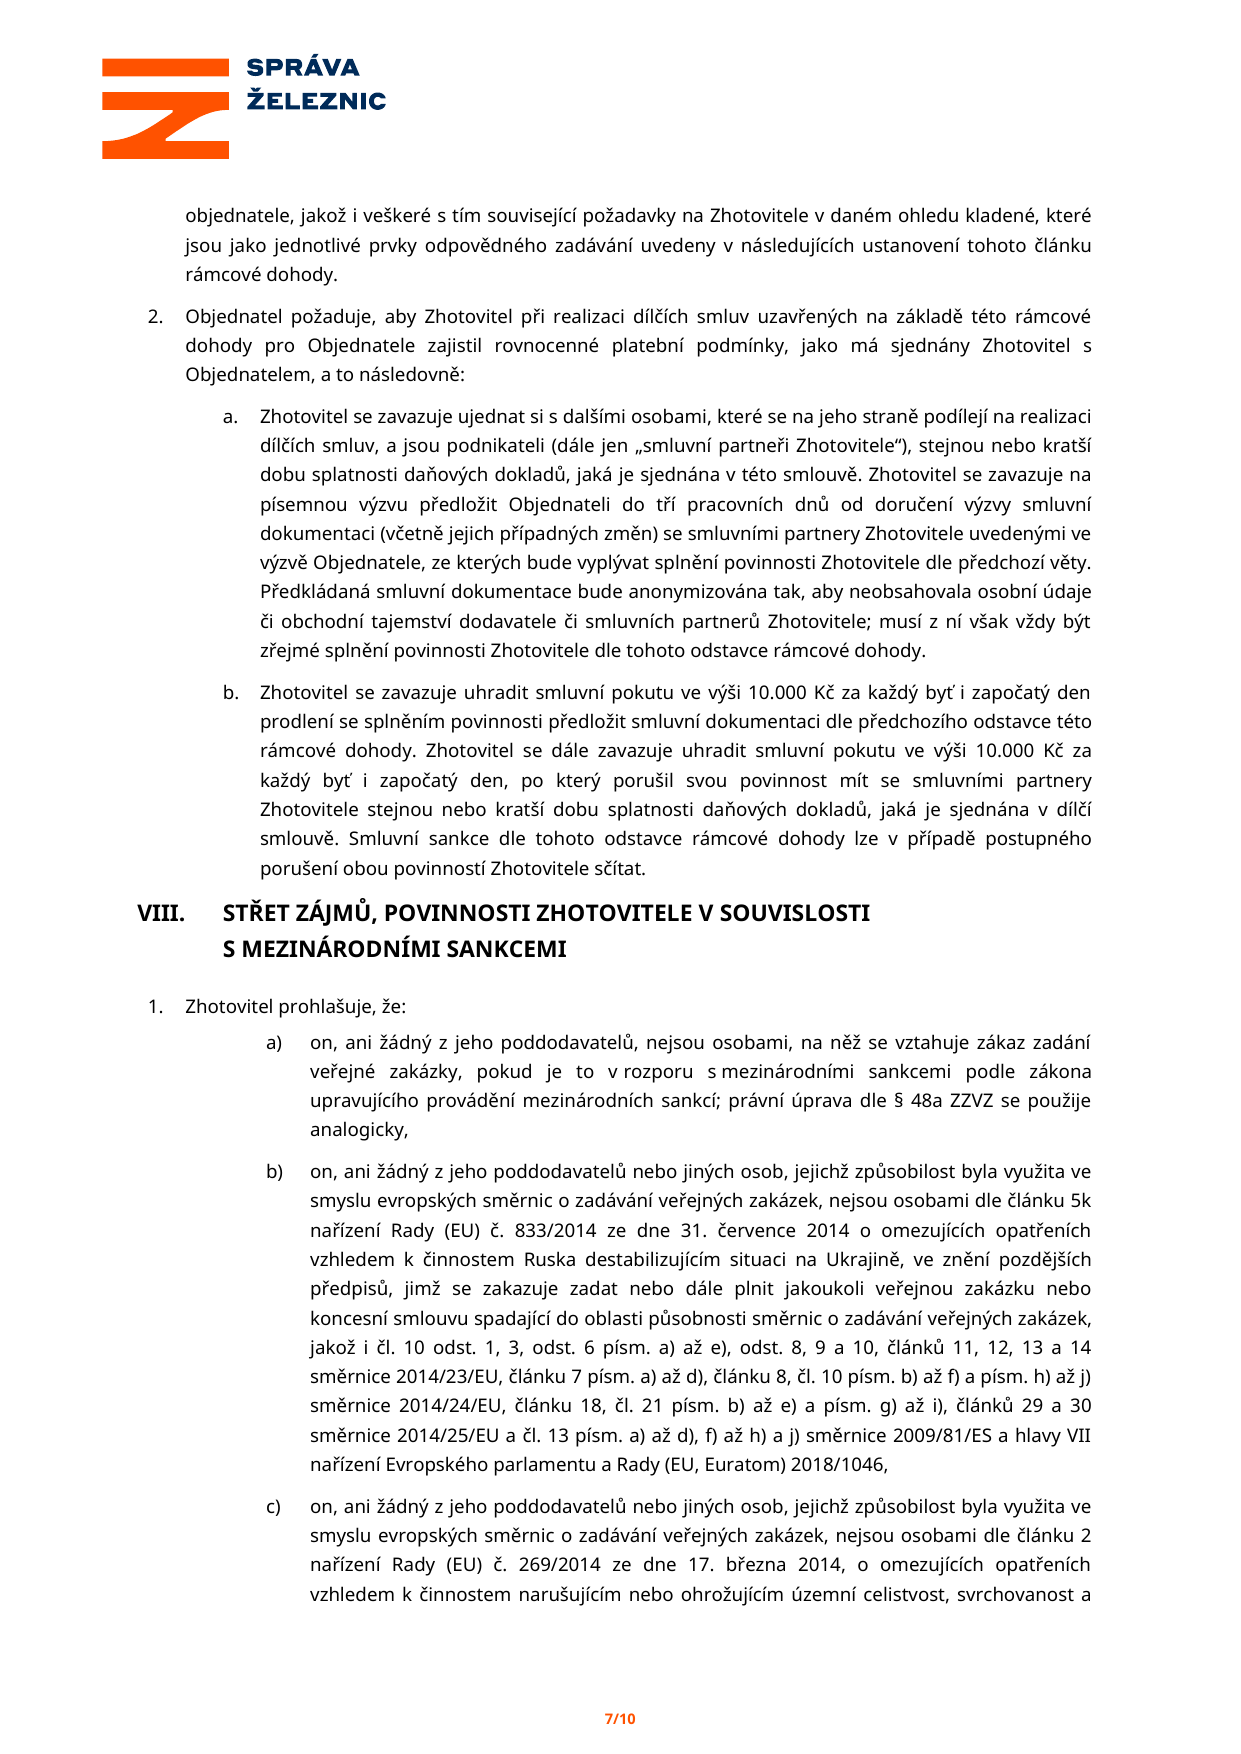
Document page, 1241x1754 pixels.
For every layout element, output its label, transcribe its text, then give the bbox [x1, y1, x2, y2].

list Zhotovitel se zavazuje ujednat si s dalšími osobami, které se na jeho straně podílejí na realizaci dílčích smluv, a jsou podnikateli (dále jen „smluvní partneři Zhotovitele“), stejnou nebo kratší dobu splatnosti daňových dokladů, jaká je sjednána v této smlouvě. Zhotovitel se zavazuje na písemnou výzvu předložit Objednateli do tří pracovních dnů od doručení výzvy smluvní dokumentaci (včetně jejich případných změn) se smluvními partnery Zhotovitele uvedenými ve výzvě Objednatele, ze kterých bude vyplývat splnění povinnosti Zhotovitele dle předchozí věty. Předkládaná smluvní dokumentace bude anonymizována tak, aby neobsahovala osobní údaje či obchodní tajemství dodavatele či smluvních partnerů Zhotovitele; musí z ní však vždy být zřejmé splnění povinnosti Zhotovitele dle tohoto odstavce rámcové dohody. [223, 403, 1093, 663]
text on, ani žádný z jeho poddodavatelů nebo jiných osob, jejichž způsobilost byla využita ve smyslu evropských směrnic o zadávání veřejných zakázek, nejsou osobami dle článku 5k nařízení Rady (EU) č. 833/2014 ze dne 31. července 2014 o omezujících opatřeních vzhledem k činnostem Ruska destabilizujícím situaci na Ukrajině, ve znění pozdějších předpisů, jimž se zakazuje zadat nebo dále plnit jakoukoli veřejnou zakázku nebo koncesní smlouvu spadající do oblasti působnosti směrnic o zadávání veřejných zakázek, jakož i čl. 10 odst. 1, 3, odst. 6 písm. a) až e), odst. 8, 9 a 10, článků 11, 12, 13 a 14 směrnice 2014/23/EU, článku 7 písm. a) až d), článku 8, čl. 10 písm. b) až f) a písm. h) až j) směrnice 2014/24/EU, článku 18, čl. 21 písm. b) až e) a písm. g) až i), článků 29 a 30 směrnice 2014/25/EU a čl. 13 písm. a) až d), f) až h) a j) směrnice 2009/81/ES a hlavy VII nařízení Evropského parlamentu a Rady (EU, Euratom) 2018/1046, [266, 1158, 1093, 1477]
list STŘET ZÁJMŮ, POVINNOSTI ZHOTOVITELE V SOUVISLOSTI S MEZINÁRODNÍMI SANKCEMI [185, 897, 1093, 964]
list Zhotovitel se zavazuje uhradit smluvní pokutu ve výši 10.000 Kč za každý byť i započatý den prodlení se splněním povinnosti předložit smluvní dokumentaci dle předchozího odstavce této rámcové dohody. Zhotovitel se dále zavazuje uhradit smluvní pokutu ve výši 10.000 Kč za každý byť i započatý den, po který porušil svou povinnost mít se smluvními partnery Zhotovitele stejnou nebo kratší dobu splatnosti daňových dokladů, jaká je sjednána v dílčí smlouvě. Smluvní sankce dle tohoto odstavce rámcové dohody lze v případě postupného porušení obou povinností Zhotovitele sčítat. [223, 679, 1093, 880]
text on, ani žádný z jeho poddodavatelů, nejsou osobami, na něž se vztahuje zákaz zadání veřejné zakázky, pokud je to v rozporu s mezinárodními sankcemi podle zákona upravujícího provádění mezinárodních sankcí; právní úprava dle § 48a ZZVZ se použije analogicky, [266, 1029, 1093, 1142]
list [148, 203, 1093, 287]
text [266, 1493, 1093, 1606]
list Zhotovitel prohlašuje, že: [148, 993, 1093, 1019]
list Objednatel požaduje, aby Zhotovitel při realizaci dílčích smluv uzavřených na základě této rámcové dohody pro Objednatele zajistil rovnocenné platební podmínky, jako má sjednány Zhotovitel s Objednatelem, a to následovně: [148, 303, 1093, 387]
